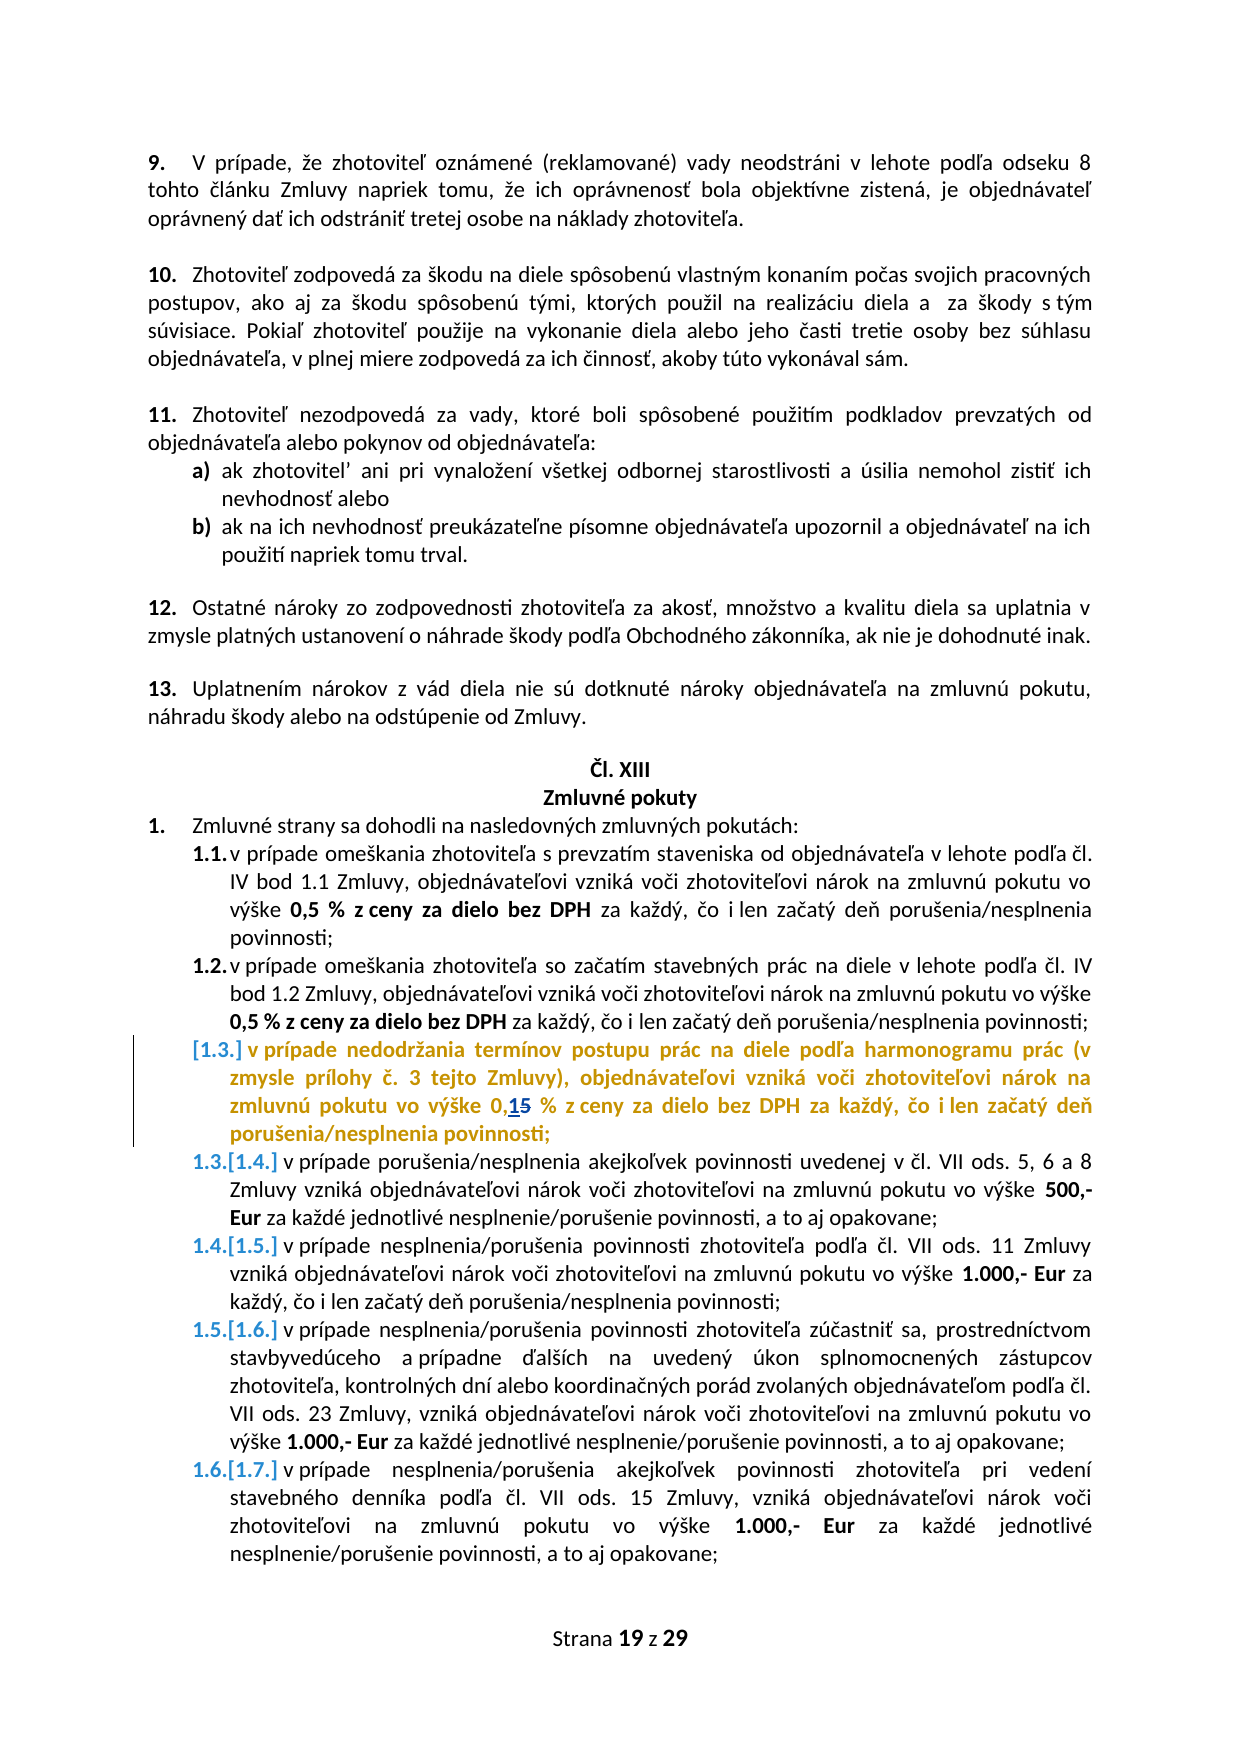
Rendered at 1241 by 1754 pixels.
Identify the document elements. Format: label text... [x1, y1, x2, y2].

list v prípade omeškania zhotoviteľa s prevzatím staveniska od objednávateľa v lehote podľa čl. IV bod 1.1 Zmluvy, objednávateľovi vzniká voči zhotoviteľovi nárok na zmluvnú pokutu vo výške 0,5 % z ceny za dielo bez DPH za každý, čo i len začatý deň porušenia/nesplnenia povinnosti; [192, 839, 1093, 951]
text Zmluvné pokuty [148, 783, 1093, 811]
list ak zhotovitel’ ani pri vynaložení všetkej odbornej starostlivosti a úsilia nemohol zistiť ich nevhodnosť alebo [192, 456, 1093, 512]
list v prípade omeškania zhotoviteľa so začatím stavebných prác na diele v lehote podľa čl. IV bod 1.2 Zmluvy, objednávateľovi vzniká voči zhotoviteľovi nárok na zmluvnú pokutu vo výške 0,5 % z ceny za dielo bez DPH za každý, čo i len začatý deň porušenia/nesplnenia povinnosti; [192, 951, 1093, 1035]
list V prípade, že zhotoviteľ oznámené (reklamované) vady neodstráni v lehote podľa odseku 8 tohto článku Zmluvy napriek tomu, že ich oprávnenosť bola objektívne zistená, je objednávateľ oprávnený dať ich odstrániť tretej osobe na náklady zhotoviteľa. [148, 148, 1093, 232]
text Čl. XIII [148, 755, 1093, 783]
list Uplatnením nárokov z vád diela nie sú dotknuté nároky objednávateľa na zmluvnú pokutu, náhradu škody alebo na odstúpenie od Zmluvy. [148, 674, 1093, 730]
list v prípade nedodržania termínov postupu prác na diele podľa harmonogramu prác (v zmysle prílohy č. 3 tejto Zmluvy), objednávateľovi vzniká voči zhotoviteľovi nárok na zmluvnú pokutu vo výške 0, % z ceny za dielo bez DPH za každý, čo i len začatý deň porušenia/nesplnenia povinnosti; [192, 1035, 1093, 1147]
list v prípade porušenia/nesplnenia akejkoľvek povinnosti uvedenej v čl. VII ods. 5, 6 a 8 Zmluvy vzniká objednávateľovi nárok voči zhotoviteľovi na zmluvnú pokutu vo výške 500,- Eur za každé jednotlivé nesplnenie/porušenie povinnosti, a to aj opakovane; [192, 1147, 1093, 1231]
list v prípade nesplnenia/porušenia povinnosti zhotoviteľa podľa čl. VII ods. 11 Zmluvy vzniká objednávateľovi nárok voči zhotoviteľovi na zmluvnú pokutu vo výške 1.000,- Eur za každý, čo i len začatý deň porušenia/nesplnenia povinnosti; [192, 1231, 1093, 1315]
list v prípade nesplnenia/porušenia akejkoľvek povinnosti zhotoviteľa pri vedení stavebného denníka podľa čl. VII ods. 15 Zmluvy, vzniká objednávateľovi nárok voči zhotoviteľovi na zmluvnú pokutu vo výške 1.000,- Eur za každé jednotlivé nesplnenie/porušenie povinnosti, a to aj opakovane; [192, 1456, 1093, 1568]
list Zhotoviteľ zodpovedá za škodu na diele spôsobenú vlastným konaním počas svojich pracovných postupov, ako aj za škodu spôsobenú tými, ktorých použil na realizáciu diela a za škody s tým súvisiace. Pokiaľ zhotoviteľ použije na vykonanie diela alebo jeho časti tretie osoby bez súhlasu objednávateľa, v plnej miere zodpovedá za ich činnosť, akoby túto vykonával sám. [148, 260, 1093, 372]
list Ostatné nároky zo zodpovednosti zhotoviteľa za akosť, množstvo a kvalitu diela sa uplatnia v zmysle platných ustanovení o náhrade škody podľa Obchodného zákonníka, ak nie je dohodnuté inak. [148, 593, 1093, 649]
list ak na ich nevhodnosť preukázateľne písomne objednávateľa upozornil a objednávateľ na ich použití napriek tomu trval. [192, 512, 1093, 568]
list Zhotoviteľ nezodpovedá za vady, ktoré boli spôsobené použitím podkladov prevzatých od objednávateľa alebo pokynov od objednávateľa: [148, 400, 1093, 456]
list Zmluvné strany sa dohodli na nasledovných zmluvných pokutách: [148, 811, 1093, 839]
list v prípade nesplnenia/porušenia povinnosti zhotoviteľa zúčastniť sa, prostredníctvom stavbyvedúceho a prípadne ďalších na uvedený úkon splnomocnených zástupcov zhotoviteľa, kontrolných dní alebo koordinačných porád zvolaných objednávateľom podľa čl. VII ods. 23 Zmluvy, vzniká objednávateľovi nárok voči zhotoviteľovi na zmluvnú pokutu vo výške 1.000,- Eur za každé jednotlivé nesplnenie/porušenie povinnosti, a to aj opakovane; [192, 1315, 1093, 1456]
